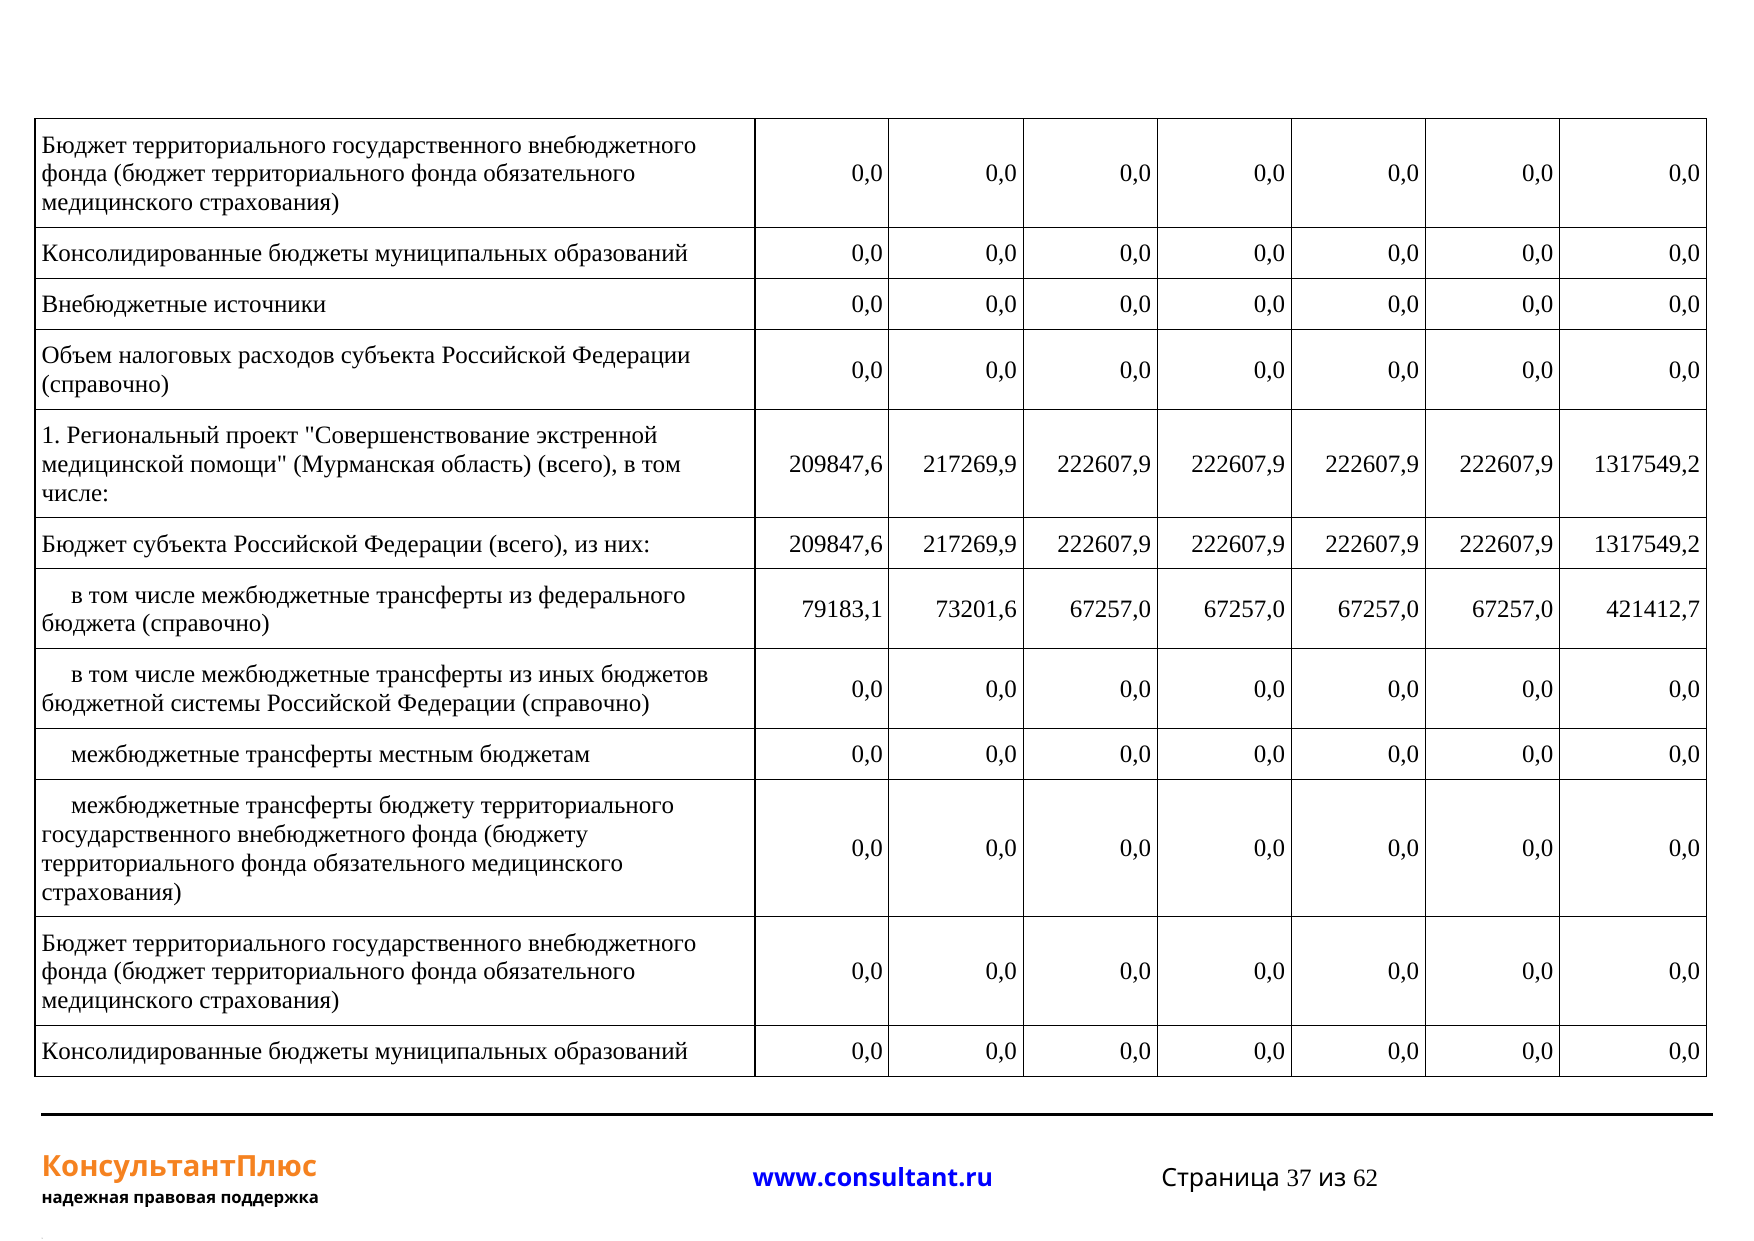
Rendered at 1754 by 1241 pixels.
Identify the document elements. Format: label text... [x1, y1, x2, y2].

table_cell 0,0 [1426, 649, 1559, 728]
table_cell 0,0 [756, 780, 888, 916]
table_cell 0,0 [1158, 279, 1291, 329]
table_cell 222607,9 [1024, 518, 1157, 568]
table_cell 222607,9 [1024, 410, 1157, 517]
table_cell 421412,7 [1560, 569, 1706, 648]
table_cell 0,0 [756, 279, 888, 329]
table_cell в том числе межбюджетные трансферты из иных бюджетов бюджетной системы Российской Федерации (справочно) [36, 649, 754, 728]
table_cell 0,0 [1292, 119, 1425, 227]
table_cell 222607,9 [1158, 410, 1291, 517]
table_cell 79183,1 [756, 569, 888, 648]
table_cell 0,0 [1158, 729, 1291, 779]
table_cell 0,0 [1158, 330, 1291, 408]
table_cell 0,0 [889, 279, 1023, 329]
table_cell 0,0 [889, 228, 1023, 278]
table_cell 0,0 [1024, 649, 1157, 728]
table_cell Внебюджетные источники [36, 279, 754, 329]
table_cell 222607,9 [1426, 518, 1559, 568]
table_cell 0,0 [1426, 1026, 1559, 1076]
table_cell 0,0 [1560, 729, 1706, 779]
table_cell 0,0 [889, 917, 1023, 1024]
table_cell Консолидированные бюджеты муниципальных образований [36, 1026, 754, 1076]
table_cell 0,0 [1292, 228, 1425, 278]
table_cell межбюджетные трансферты бюджету территориального государственного внебюджетного фонда (бюджету территориального фонда обязательного медицинского страхования) [36, 780, 754, 916]
table_cell в том числе межбюджетные трансферты из федерального бюджета (справочно) [36, 569, 754, 648]
table_cell 0,0 [889, 330, 1023, 408]
table_cell 0,0 [1426, 279, 1559, 329]
table_cell 0,0 [1560, 1026, 1706, 1076]
table_cell 0,0 [889, 119, 1023, 227]
table_cell 67257,0 [1292, 569, 1425, 648]
table_cell 222607,9 [1292, 518, 1425, 568]
table_cell 0,0 [1560, 119, 1706, 227]
table_cell 0,0 [1024, 1026, 1157, 1076]
table_cell 0,0 [889, 1026, 1023, 1076]
table_cell 222607,9 [1426, 410, 1559, 517]
table_cell 0,0 [756, 119, 888, 227]
table_cell 0,0 [889, 729, 1023, 779]
table_cell 0,0 [889, 780, 1023, 916]
table_cell 209847,6 [756, 410, 888, 517]
table_cell 0,0 [1560, 780, 1706, 916]
table_cell 0,0 [1292, 1026, 1425, 1076]
table_cell 0,0 [1560, 917, 1706, 1024]
table_cell 0,0 [1024, 729, 1157, 779]
table_cell 0,0 [1426, 228, 1559, 278]
table_cell 0,0 [1158, 119, 1291, 227]
table_cell 0,0 [1292, 649, 1425, 728]
table_cell 0,0 [1426, 917, 1559, 1024]
table_cell 0,0 [1426, 729, 1559, 779]
table_cell 0,0 [756, 330, 888, 408]
table_cell 0,0 [1024, 279, 1157, 329]
table_cell 0,0 [1292, 917, 1425, 1024]
table_cell 0,0 [889, 649, 1023, 728]
table_cell 0,0 [1024, 780, 1157, 916]
table_cell 0,0 [1158, 780, 1291, 916]
table_cell 0,0 [1426, 780, 1559, 916]
table_cell 1317549,2 [1560, 410, 1706, 517]
table_cell 0,0 [1560, 649, 1706, 728]
table_cell 0,0 [756, 228, 888, 278]
table_cell 67257,0 [1024, 569, 1157, 648]
table_cell Объем налоговых расходов субъекта Российской Федерации (справочно) [36, 330, 754, 408]
table_cell Бюджет субъекта Российской Федерации (всего), из них: [36, 518, 754, 568]
table_cell 1317549,2 [1560, 518, 1706, 568]
table_cell 0,0 [756, 1026, 888, 1076]
table_cell 217269,9 [889, 518, 1023, 568]
table_cell 209847,6 [756, 518, 888, 568]
table_cell 0,0 [1024, 119, 1157, 227]
table_cell 222607,9 [1158, 518, 1291, 568]
table_cell межбюджетные трансферты местным бюджетам [36, 729, 754, 779]
table_cell 0,0 [756, 649, 888, 728]
table_cell 222607,9 [1292, 410, 1425, 517]
table_cell 0,0 [756, 729, 888, 779]
table_cell Бюджет территориального государственного внебюджетного фонда (бюджет территориального фонда обязательного медицинского страхования) [36, 917, 754, 1024]
table_cell 0,0 [1024, 330, 1157, 408]
table_cell 1. Региональный проект "Совершенствование экстренной медицинской помощи" (Мурманская область) (всего), в том числе: [36, 410, 754, 517]
table_cell Бюджет территориального государственного внебюджетного фонда (бюджет территориального фонда обязательного медицинского страхования) [36, 119, 754, 227]
table_cell 0,0 [1158, 917, 1291, 1024]
table_cell 0,0 [1024, 917, 1157, 1024]
table_cell 67257,0 [1158, 569, 1291, 648]
table_cell 0,0 [1426, 330, 1559, 408]
table_cell 0,0 [1426, 119, 1559, 227]
table_cell 0,0 [756, 917, 888, 1024]
table_cell 73201,6 [889, 569, 1023, 648]
table_cell 0,0 [1560, 279, 1706, 329]
table_cell 0,0 [1292, 330, 1425, 408]
table_cell 0,0 [1158, 228, 1291, 278]
table_cell 0,0 [1158, 649, 1291, 728]
table_cell 0,0 [1560, 228, 1706, 278]
table_cell 0,0 [1292, 729, 1425, 779]
table_cell 0,0 [1158, 1026, 1291, 1076]
table_cell 217269,9 [889, 410, 1023, 517]
table_cell 0,0 [1560, 330, 1706, 408]
table_cell Консолидированные бюджеты муниципальных образований [36, 228, 754, 278]
table_cell 0,0 [1024, 228, 1157, 278]
table_cell 67257,0 [1426, 569, 1559, 648]
table_cell 0,0 [1292, 780, 1425, 916]
table_cell 0,0 [1292, 279, 1425, 329]
